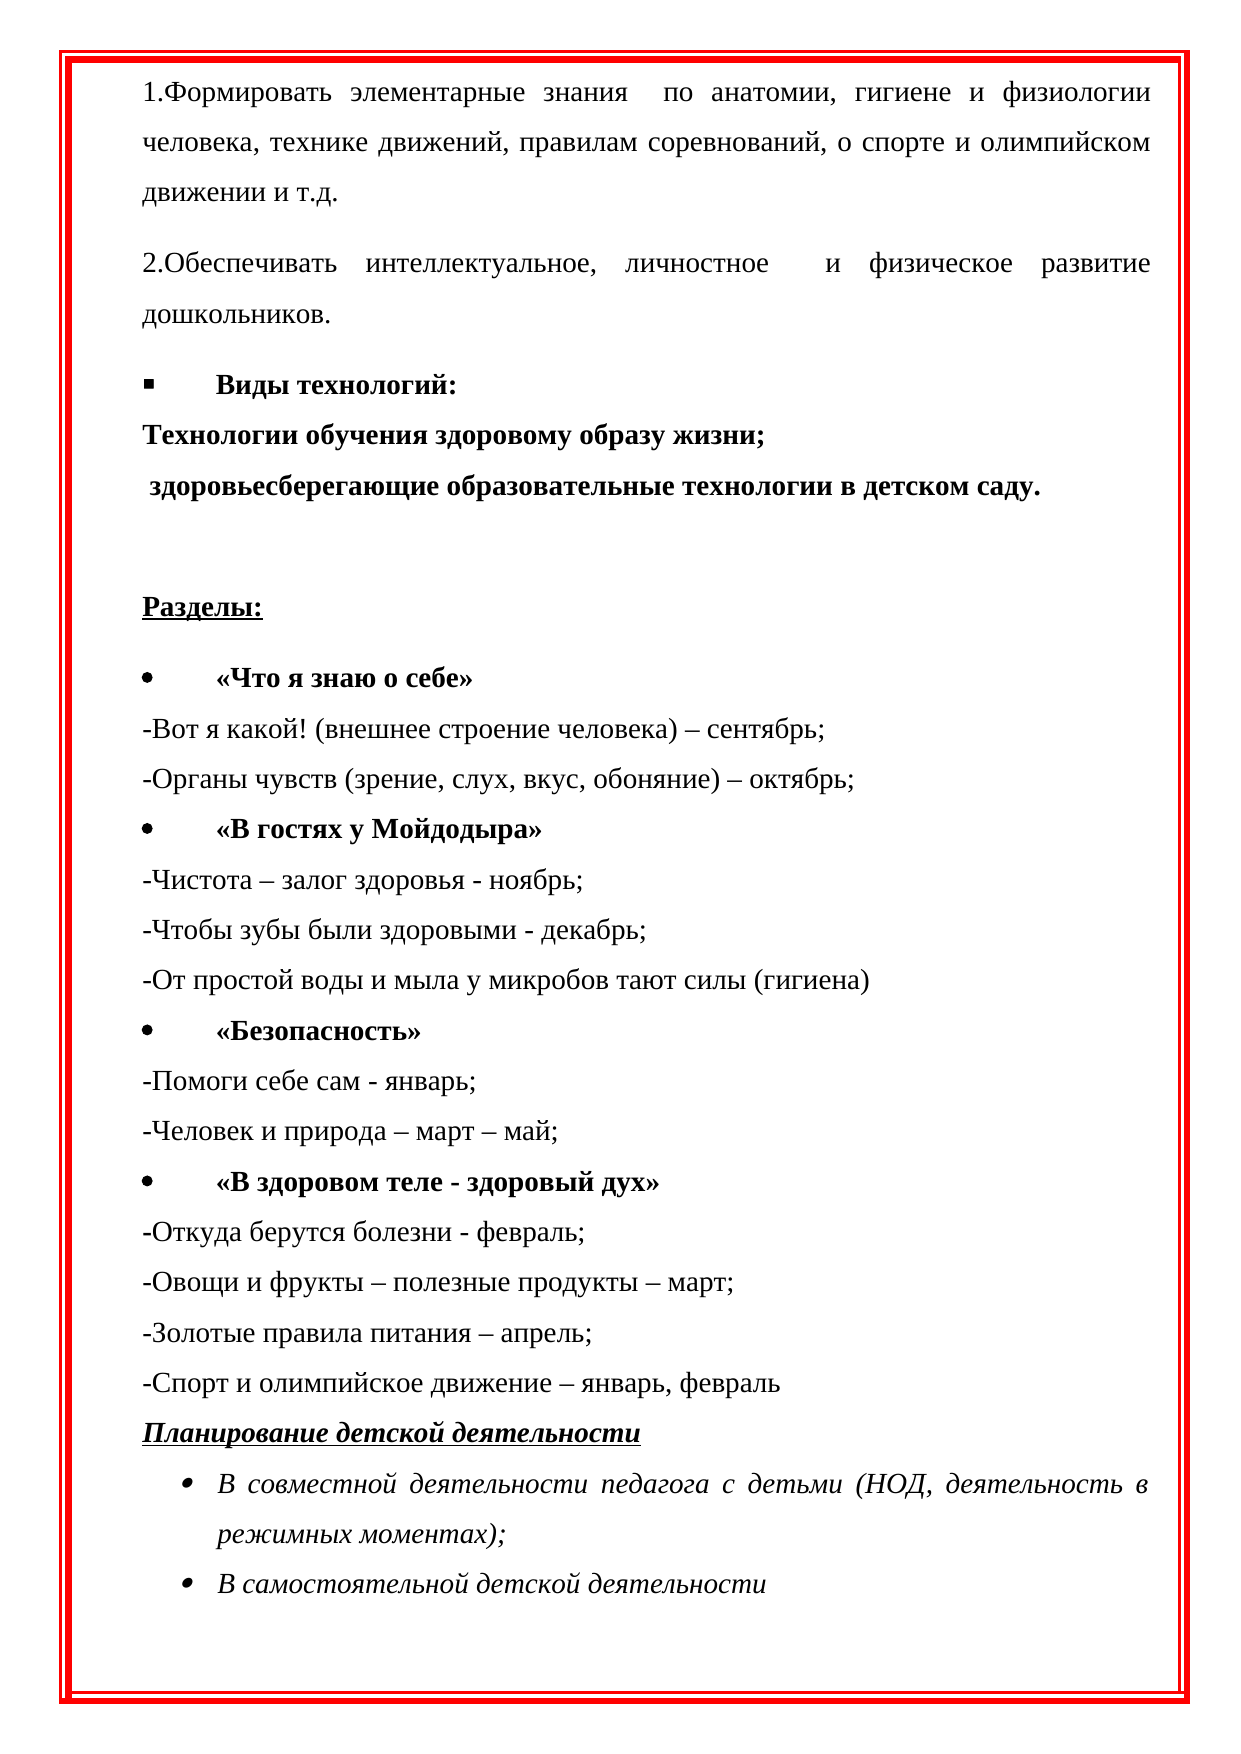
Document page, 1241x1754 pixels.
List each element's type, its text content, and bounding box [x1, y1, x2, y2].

list В совместной деятельности педагога с детьми (НОД, деятельность в режимных моментах); [179, 1466, 1152, 1550]
text Технологии обучения здоровому образу жизни; [142, 417, 1152, 451]
text здоровьесберегающие образовательные технологии в детском саду. [142, 468, 1152, 501]
list -Чистота – залог здоровья - ноябрь; [142, 862, 1152, 895]
list -Вот я какой! (внешнее строение человека) – сентябрь; [142, 711, 1152, 744]
list -Откуда берутся болезни - февраль; [142, 1214, 1152, 1248]
list «В здоровом теле - здоровый дух» [142, 1164, 1152, 1197]
list -Человек и природа – март – май; [142, 1113, 1152, 1147]
list -От простой воды и мыла у микробов тают силы (гигиена) [142, 962, 1152, 996]
text 2.Обеспечивать интеллектуальное, личностное и физическое развитие дошкольников. [142, 246, 1152, 329]
list -Органы чувств (зрение, слух, вкус, обоняние) – октябрь; [142, 761, 1152, 795]
list -Овощи и фрукты – полезные продукты – март; [142, 1264, 1152, 1298]
list «Что я знаю о себе» [142, 660, 1152, 694]
list -Спорт и олимпийское движение – январь, февраль [142, 1365, 1152, 1399]
text Разделы: [142, 589, 1152, 623]
list -Чтобы зубы были здоровыми - декабрь; [142, 912, 1152, 946]
list -Золотые правила питания – апрель; [142, 1315, 1152, 1348]
list Виды технологий: [142, 367, 1152, 401]
list -Помоги себе сам - январь; [142, 1063, 1152, 1097]
list В самостоятельной детской деятельности [179, 1567, 1152, 1600]
list «В гостях у Мойдодыра» [142, 811, 1152, 845]
list «Безопасность» [142, 1013, 1152, 1046]
text 1.Формировать элементарные знания по анатомии, гигиене и физиологии человека, технике движений, правилам соревнований, о спорте и олимпийском движении и т.д. [142, 74, 1152, 208]
list Планирование детской деятельности [142, 1416, 1152, 1449]
